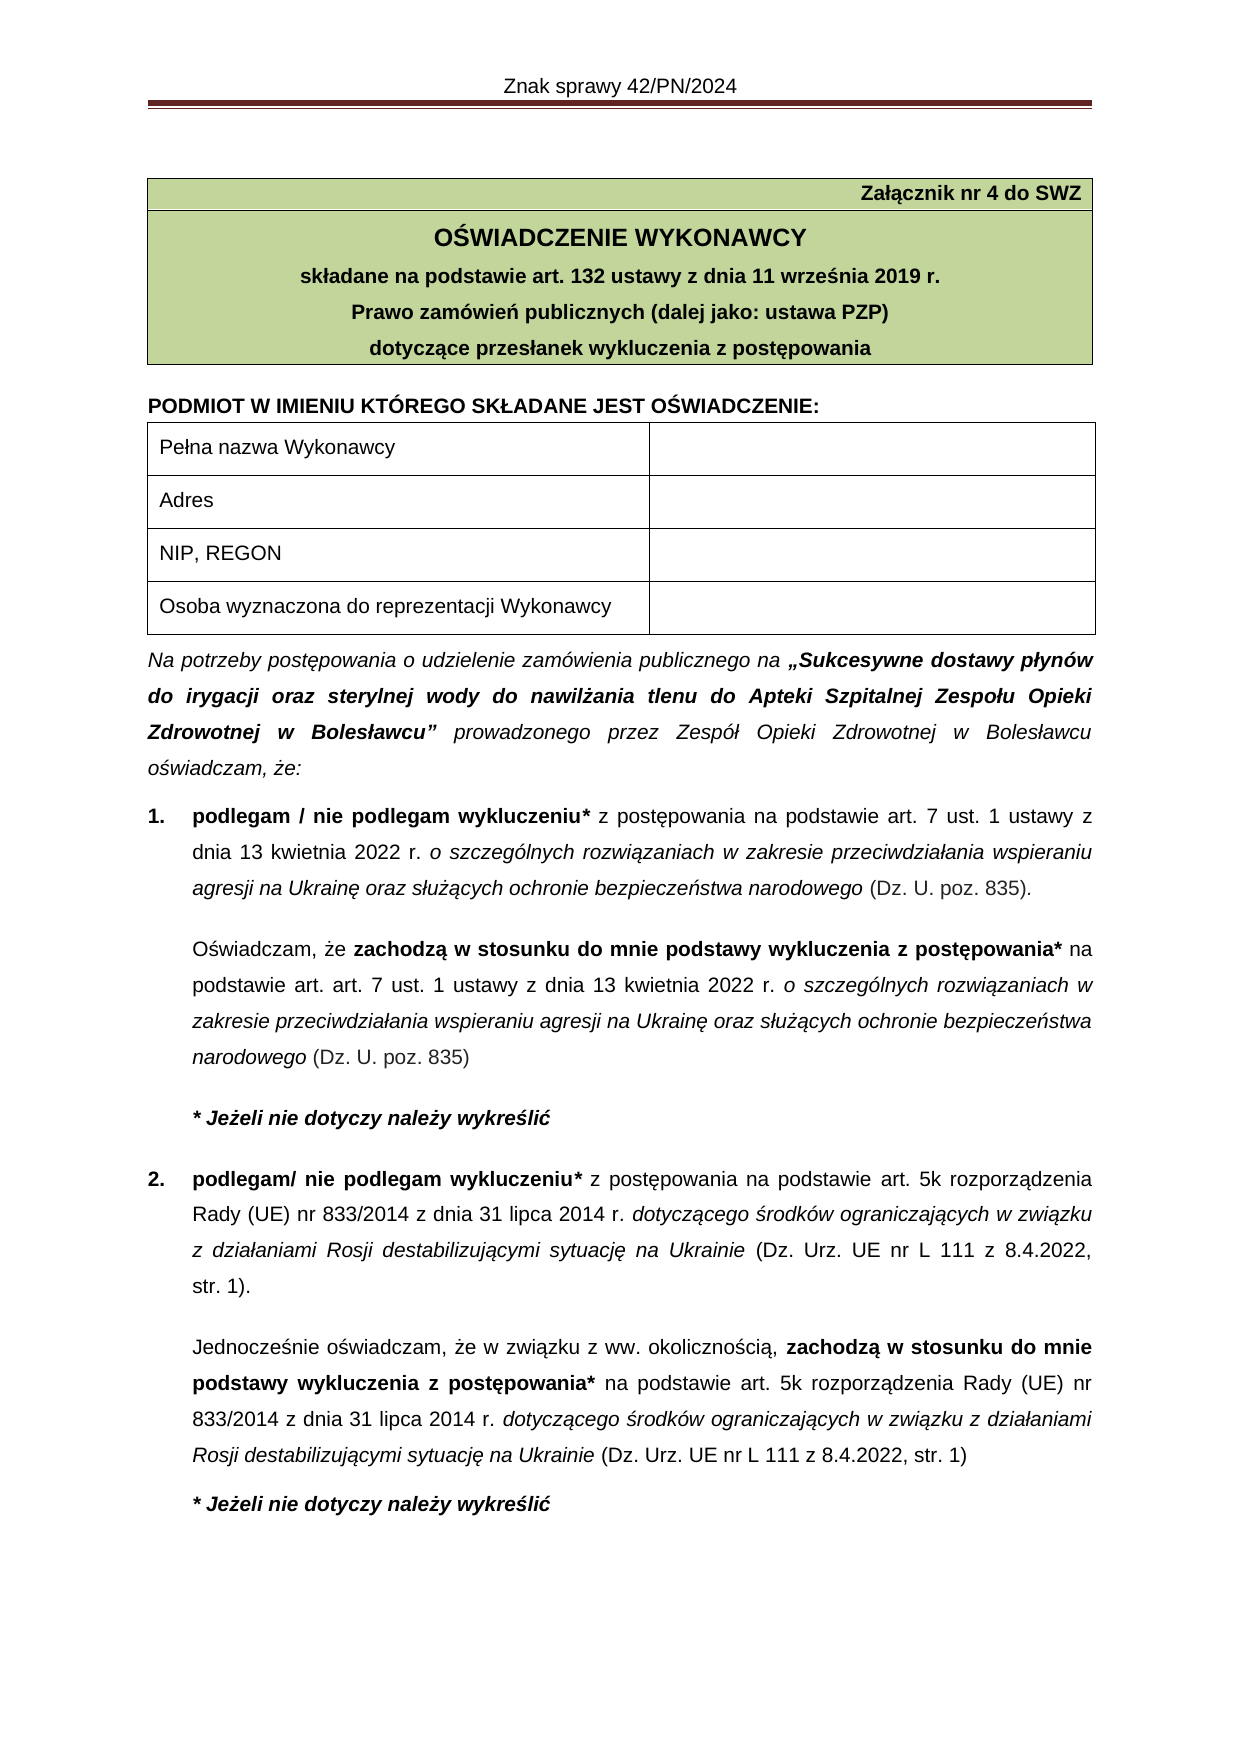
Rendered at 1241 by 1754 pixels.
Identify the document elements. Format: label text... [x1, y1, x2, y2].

table_cell [650, 529, 1095, 581]
table_cell [650, 582, 1095, 634]
table_cell Osoba wyznaczona do reprezentacji Wykonawcy [148, 582, 649, 634]
text * Jeżeli nie dotyczy należy wykreślić [148, 1491, 1092, 1515]
table_cell NIP, REGON [148, 529, 649, 581]
text Na potrzeby postępowania o udzielenie zamówienia publicznego na „Sukcesywne dostawy płynów do irygacji oraz sterylnej wody do nawilżania tlenu do Apteki Szpitalnej Zespołu Opieki Zdrowotnej w Bolesławcu” prowadzonego przez Zespół Opieki Zdrowotnej w Bolesławcu oświadczam, że: [148, 648, 1092, 779]
table_header Załącznik nr 4 do SWZ [148, 179, 1092, 209]
table_header Pełna nazwa Wykonawcy [148, 423, 649, 475]
text * Jeżeli nie dotyczy należy wykreślić [192, 1105, 1092, 1129]
table_cell OŚWIADCZENIE WYKONAWCY składane na podstawie art. 132 ustawy z dnia 11 września 2019 r. Prawo zamówień publicznych (dalej jako: ustawa PZP) dotyczące przesłanek wykluczenia z postępowania [148, 211, 1092, 364]
text Jednocześnie oświadczam, że w związku z ww. okolicznością, zachodzą w stosunku do mnie podstawy wykluczenia z postępowania* na podstawie art. 5k rozporządzenia Rady (UE) nr 833/2014 z dnia 31 lipca 2014 r. dotyczącego środków ograniczających w związku z działaniami Rosji destabilizującymi sytuację na Ukrainie (Dz. Urz. UE nr L 111 z 8.4.2022, str. 1) [192, 1335, 1092, 1467]
table_header [650, 423, 1095, 475]
table_cell Adres [148, 476, 649, 528]
list podlegam / nie podlegam wykluczeniu* z postępowania na podstawie art. 7 ust. 1 ustawy z dnia 13 kwietnia 2022 r. o szczególnych rozwiązaniach w zakresie przeciwdziałania wspieraniu agresji na Ukrainę oraz służących ochronie bezpieczeństwa narodowego (Dz. U. poz. 835). [148, 804, 1092, 900]
table_cell [650, 476, 1095, 528]
list podlegam/ nie podlegam wykluczeniu* z postępowania na podstawie art. 5k rozporządzenia Rady (UE) nr 833/2014 z dnia 31 lipca 2014 r. dotyczącego środków ograniczających w związku z działaniami Rosji destabilizującymi sytuację na Ukrainie (Dz. Urz. UE nr L 111 z 8.4.2022, str. 1). [148, 1166, 1092, 1298]
text PODMIOT W IMIENIU KTÓREGO SKŁADANE JEST OŚWIADCZENIE: [148, 394, 1092, 418]
text Oświadczam, że zachodzą w stosunku do mnie podstawy wykluczenia z postępowania* na podstawie art. art. 7 ust. 1 ustawy z dnia 13 kwietnia 2022 r. o szczególnych rozwiązaniach w zakresie przeciwdziałania wspieraniu agresji na Ukrainę oraz służących ochronie bezpieczeństwa narodowego (Dz. U. poz. 835) [192, 937, 1092, 1068]
